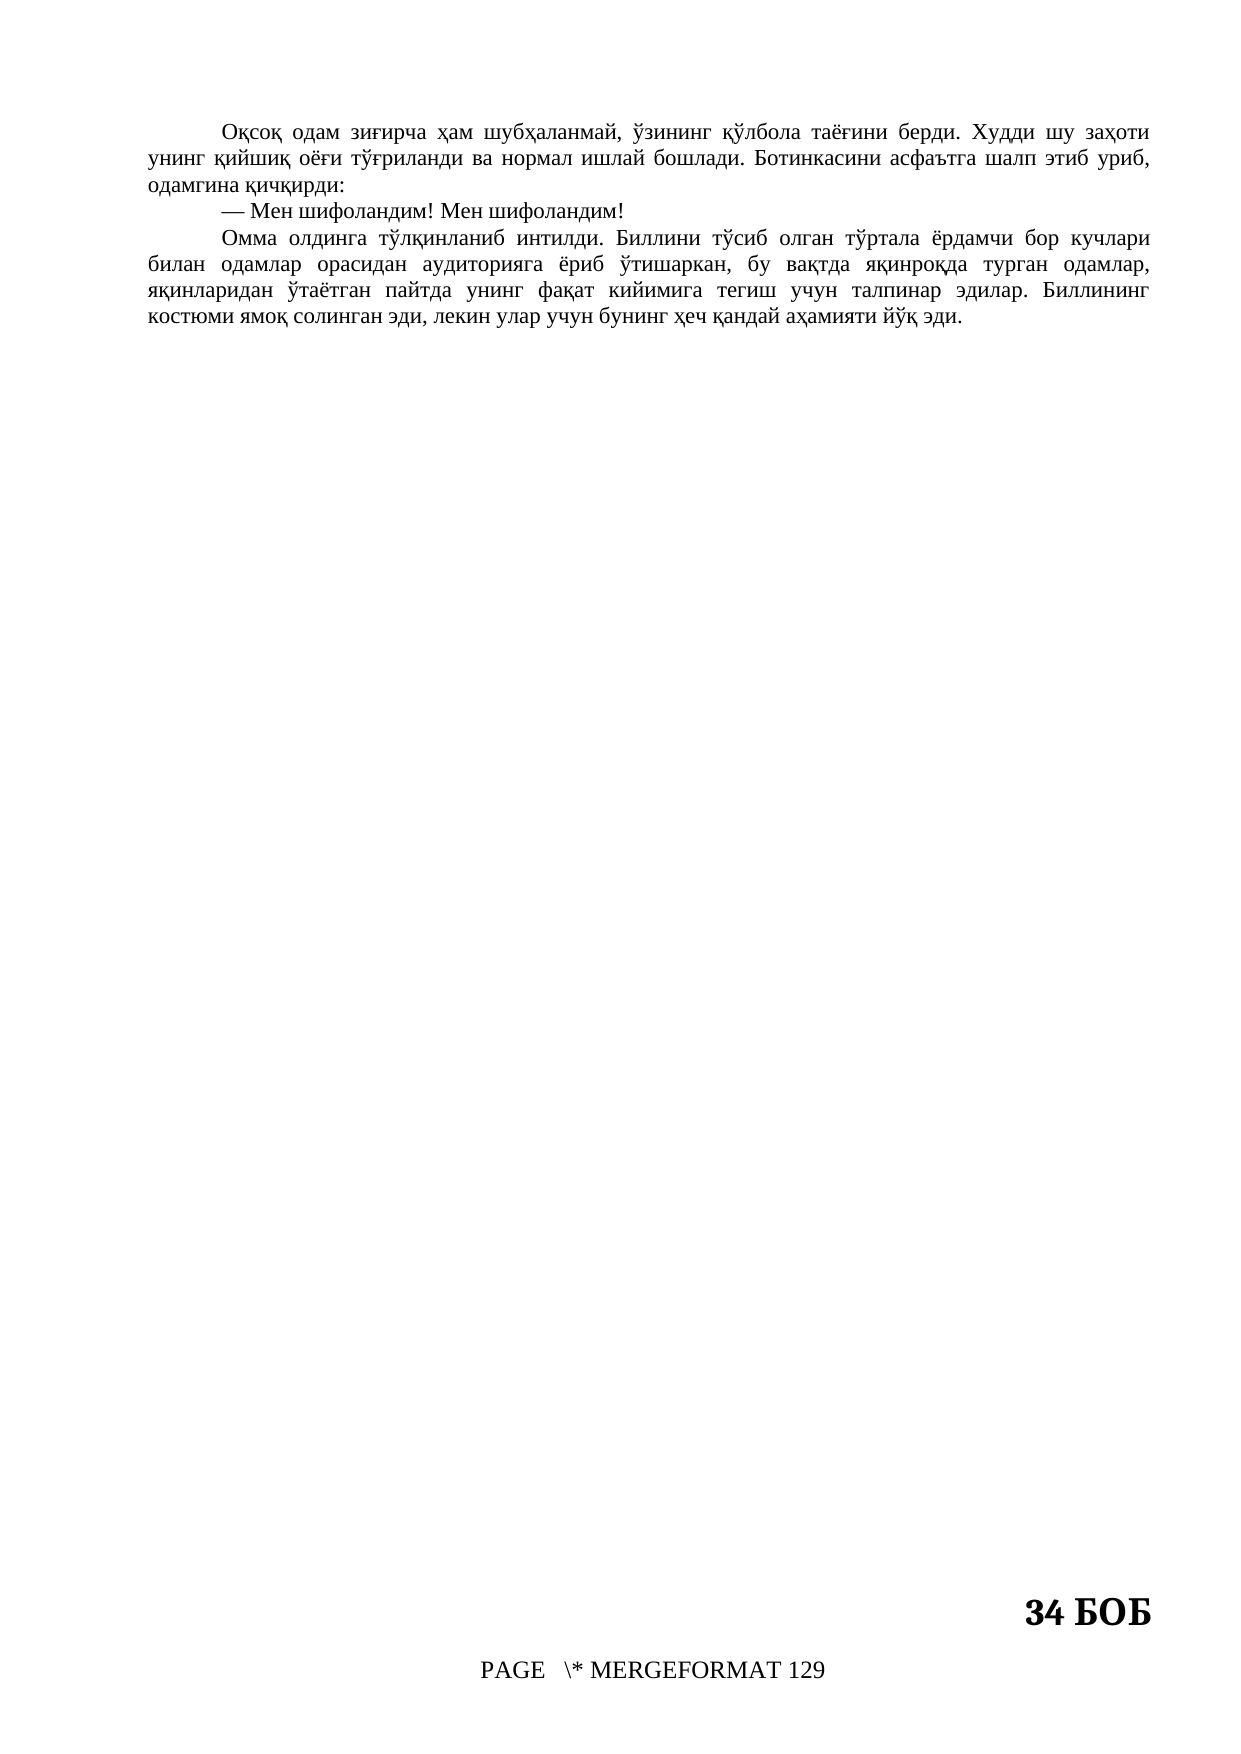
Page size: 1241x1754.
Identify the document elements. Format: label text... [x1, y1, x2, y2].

text 34 БОБ [148, 1592, 1152, 1635]
text ― Мен шифоландим! Мен шифоландим! [148, 197, 1152, 223]
text Оқсоқ одам зиғирча ҳам шубҳаланмай, ўзининг қўлбола таёғини берди. Худди шу заҳоти унинг қийшиқ оёғи тўғриланди ва нормал ишлай бошлади. Ботинкасини асфаътга шалп этиб уриб, одамгина қичқирди: [148, 118, 1152, 197]
text Омма олдинга тўлқинланиб интилди. Биллини тўсиб олган тўртала ёрдамчи бор кучлари билан одамлар орасидан аудиторияга ёриб ўтишаркан, бу вақтда яқинроқда турган одамлар, яқинларидан ўтаётган пайтда унинг фақат кийимига тегиш учун талпинар эдилар. Биллининг костюми ямоқ солинган эди, лекин улар учун бунинг ҳеч қандай аҳамияти йўқ эди. [148, 223, 1152, 329]
